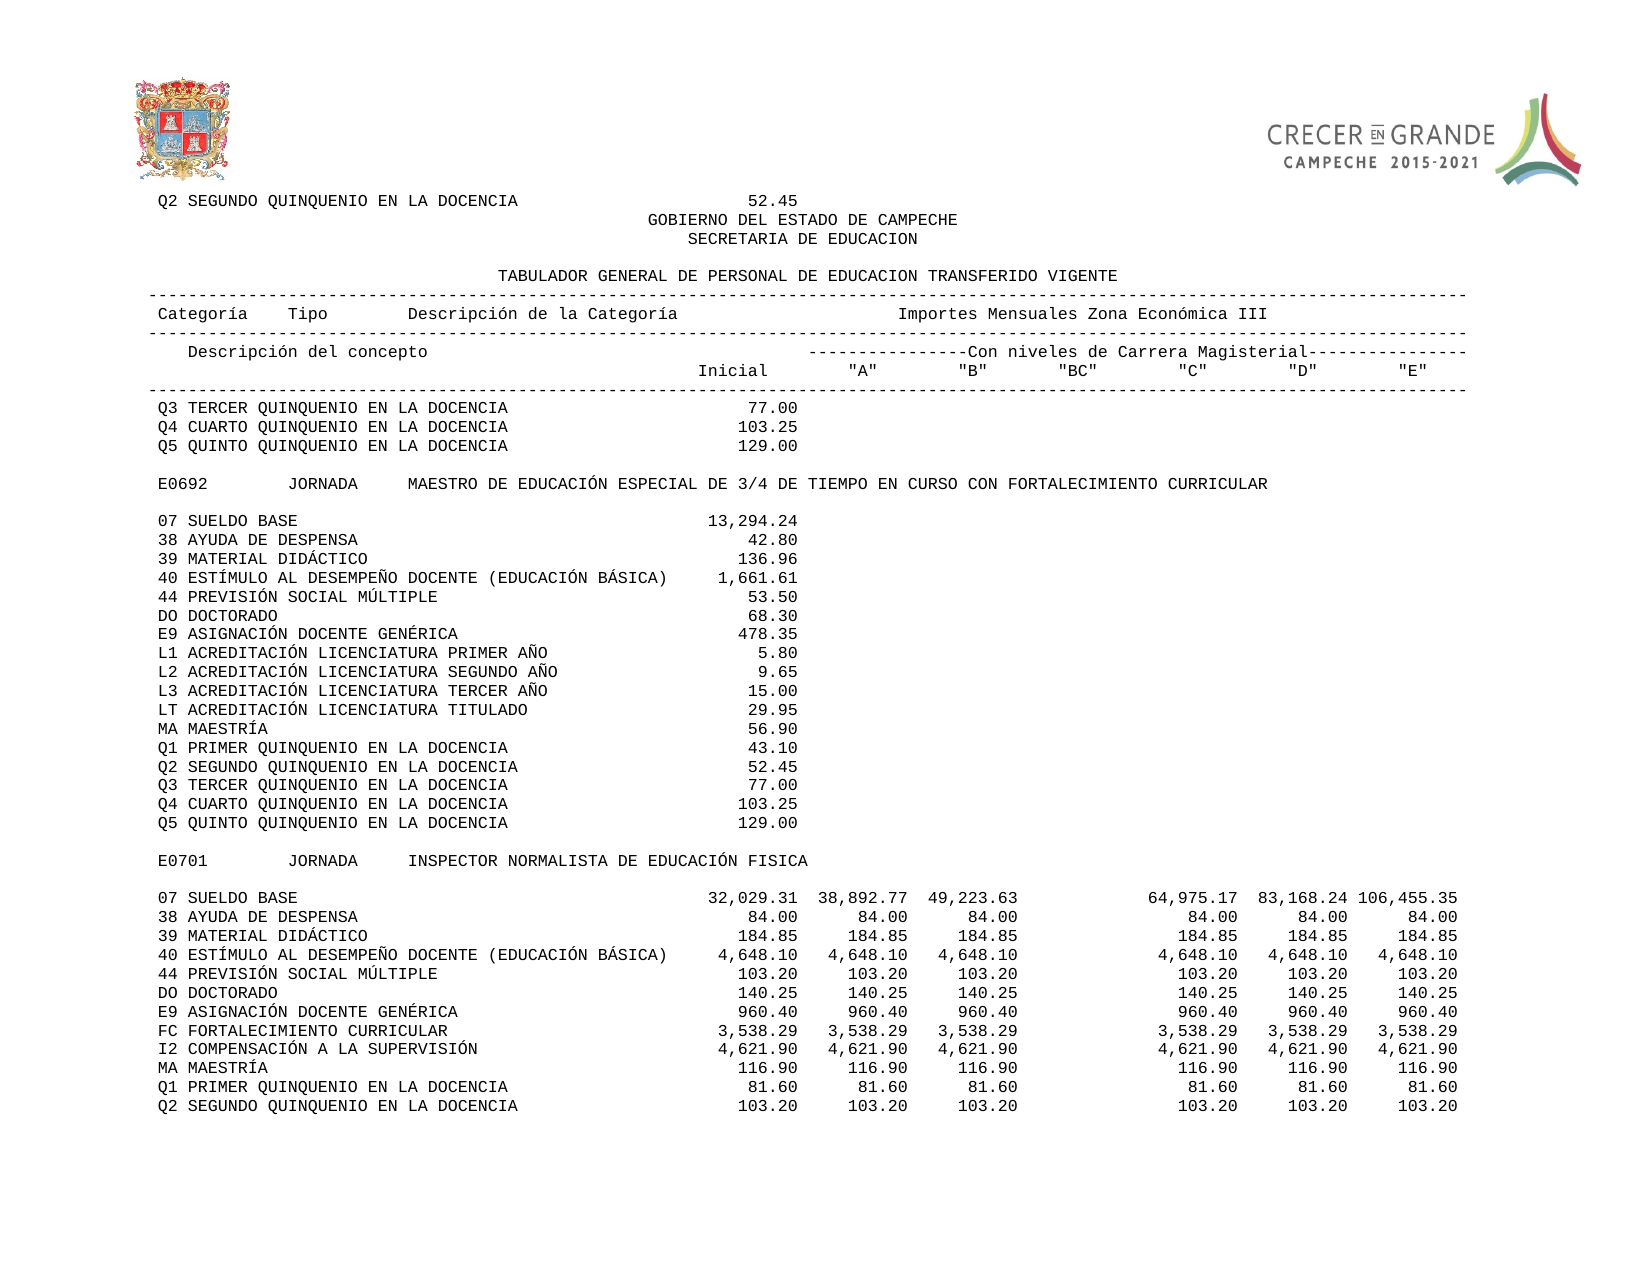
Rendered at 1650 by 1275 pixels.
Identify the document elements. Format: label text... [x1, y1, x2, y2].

text 40 ESTÍMULO AL DESEMPEÑO DOCENTE (EDUCACIÓN BÁSICA) 1,661.61 [148, 569, 1502, 588]
text MA MAESTRÍA 56.90 [148, 720, 1502, 739]
picture [1262, 87, 1586, 190]
text 40 ESTÍMULO AL DESEMPEÑO DOCENTE (EDUCACIÓN BÁSICA) 4,648.10 4,648.10 4,648.10 4,648.10 4,648.10 4,648.10 [148, 947, 1502, 966]
text LT ACREDITACIÓN LICENCIATURA TITULADO 29.95 [148, 702, 1502, 720]
text DO DOCTORADO 68.30 [148, 607, 1502, 626]
text Descripción del concepto ----------------Con niveles de Carrera Magisterial---------------- [148, 343, 1502, 362]
text I2 COMPENSACIÓN A LA SUPERVISIÓN 4,621.90 4,621.90 4,621.90 4,621.90 4,621.90 4,621.90 [148, 1041, 1502, 1060]
text Q1 PRIMER QUINQUENIO EN LA DOCENCIA 43.10 [148, 739, 1502, 758]
text ------------------------------------------------------------------------------------------------------------------------------------ [148, 287, 1502, 306]
text 39 MATERIAL DIDÁCTICO 184.85 184.85 184.85 184.85 184.85 184.85 [148, 928, 1502, 947]
text ------------------------------------------------------------------------------------------------------------------------------------ [148, 381, 1502, 400]
text DO DOCTORADO 140.25 140.25 140.25 140.25 140.25 140.25 [148, 984, 1502, 1003]
text 07 SUELDO BASE 13,294.24 [148, 513, 1502, 532]
text Q1 PRIMER QUINQUENIO EN LA DOCENCIA 81.60 81.60 81.60 81.60 81.60 81.60 [148, 1079, 1502, 1097]
text L2 ACREDITACIÓN LICENCIATURA SEGUNDO AÑO 9.65 [148, 664, 1502, 683]
text E0701 JORNADA INSPECTOR NORMALISTA DE EDUCACIÓN FISICA [148, 852, 1502, 871]
text Q3 TERCER QUINQUENIO EN LA DOCENCIA 77.00 [148, 777, 1502, 796]
text Q5 QUINTO QUINQUENIO EN LA DOCENCIA 129.00 [148, 438, 1502, 456]
text Q5 QUINTO QUINQUENIO EN LA DOCENCIA 129.00 [148, 815, 1502, 833]
text Q2 SEGUNDO QUINQUENIO EN LA DOCENCIA 103.20 103.20 103.20 103.20 103.20 103.20 [148, 1097, 1502, 1116]
text ------------------------------------------------------------------------------------------------------------------------------------ [148, 324, 1502, 343]
text E9 ASIGNACIÓN DOCENTE GENÉRICA 960.40 960.40 960.40 960.40 960.40 960.40 [148, 1003, 1502, 1022]
text 38 AYUDA DE DESPENSA 84.00 84.00 84.00 84.00 84.00 84.00 [148, 909, 1502, 928]
text L3 ACREDITACIÓN LICENCIATURA TERCER AÑO 15.00 [148, 683, 1502, 702]
text Q4 CUARTO QUINQUENIO EN LA DOCENCIA 103.25 [148, 419, 1502, 438]
text Inicial "A" "B" "BC" "C" "D" "E" [148, 362, 1502, 381]
text Q4 CUARTO QUINQUENIO EN LA DOCENCIA 103.25 [148, 796, 1502, 815]
text E9 ASIGNACIÓN DOCENTE GENÉRICA 478.35 [148, 626, 1502, 645]
text TABULADOR GENERAL DE PERSONAL DE EDUCACION TRANSFERIDO VIGENTE [148, 268, 1502, 287]
text FC FORTALECIMIENTO CURRICULAR 3,538.29 3,538.29 3,538.29 3,538.29 3,538.29 3,538.29 [148, 1022, 1502, 1041]
text 44 PREVISIÓN SOCIAL MÚLTIPLE 103.20 103.20 103.20 103.20 103.20 103.20 [148, 966, 1502, 984]
text Categoría Tipo Descripción de la Categoría Importes Mensuales Zona Económica III [148, 306, 1502, 324]
picture [133, 77, 231, 181]
text 07 SUELDO BASE 32,029.31 38,892.77 49,223.63 64,975.17 83,168.24 106,455.35 [148, 890, 1502, 909]
text Q3 TERCER QUINQUENIO EN LA DOCENCIA 77.00 [148, 400, 1502, 419]
text Q2 SEGUNDO QUINQUENIO EN LA DOCENCIA 52.45 GOBIERNO DEL ESTADO DE CAMPECHE [148, 192, 1502, 230]
text MA MAESTRÍA 116.90 116.90 116.90 116.90 116.90 116.90 [148, 1060, 1502, 1079]
text L1 ACREDITACIÓN LICENCIATURA PRIMER AÑO 5.80 [148, 645, 1502, 664]
text SECRETARIA DE EDUCACION [148, 230, 1502, 249]
text 39 MATERIAL DIDÁCTICO 136.96 [148, 551, 1502, 569]
text E0692 JORNADA MAESTRO DE EDUCACIÓN ESPECIAL DE 3/4 DE TIEMPO EN CURSO CON FORTALECIMIENTO CURRICULAR [148, 475, 1502, 494]
text 44 PREVISIÓN SOCIAL MÚLTIPLE 53.50 [148, 588, 1502, 607]
text 38 AYUDA DE DESPENSA 42.80 [148, 532, 1502, 551]
text Q2 SEGUNDO QUINQUENIO EN LA DOCENCIA 52.45 [148, 758, 1502, 777]
